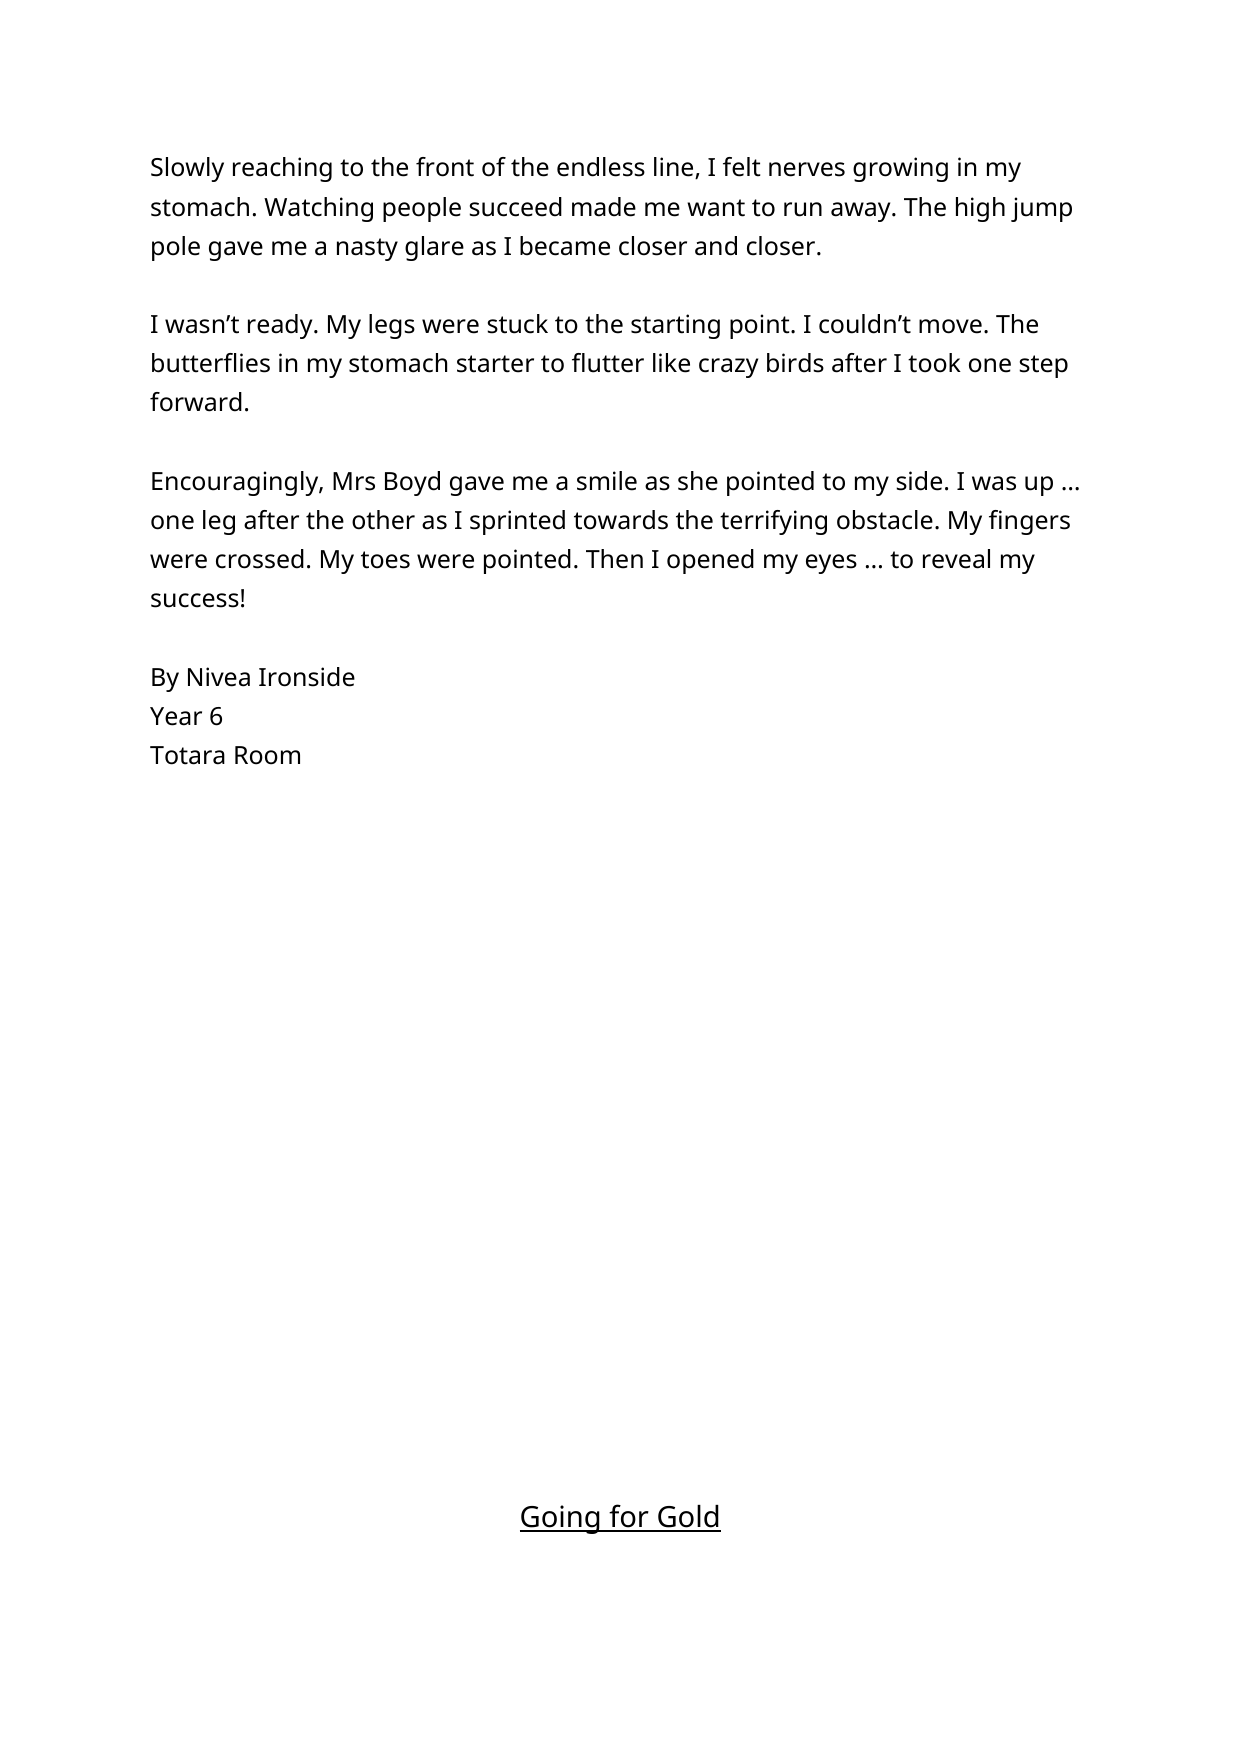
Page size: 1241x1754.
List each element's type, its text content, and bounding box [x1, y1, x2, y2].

text By Nivea Ironside [150, 659, 1090, 693]
text Going for Gold [150, 1497, 1090, 1536]
text Slowly reaching to the front of the endless line, I felt nerves growing in my stomach. Watching people succeed made me want to run away. The high jump pole gave me a nasty glare as I became closer and closer. [150, 150, 1090, 262]
text Totara Room [150, 737, 1090, 772]
text Encouragingly, Mrs Boyd gave me a smile as she pointed to my side. I was up … one leg after the other as I sprinted towards the terrifying obstacle. My fingers were crossed. My toes were pointed. Then I opened my eyes … to reveal my success! [150, 463, 1090, 615]
text I wasn’t ready. My legs were stuck to the starting point. I couldn’t move. The butterflies in my stomach starter to flutter like crazy birds after I took one step forward. [150, 307, 1090, 419]
text Year 6 [150, 698, 1090, 732]
